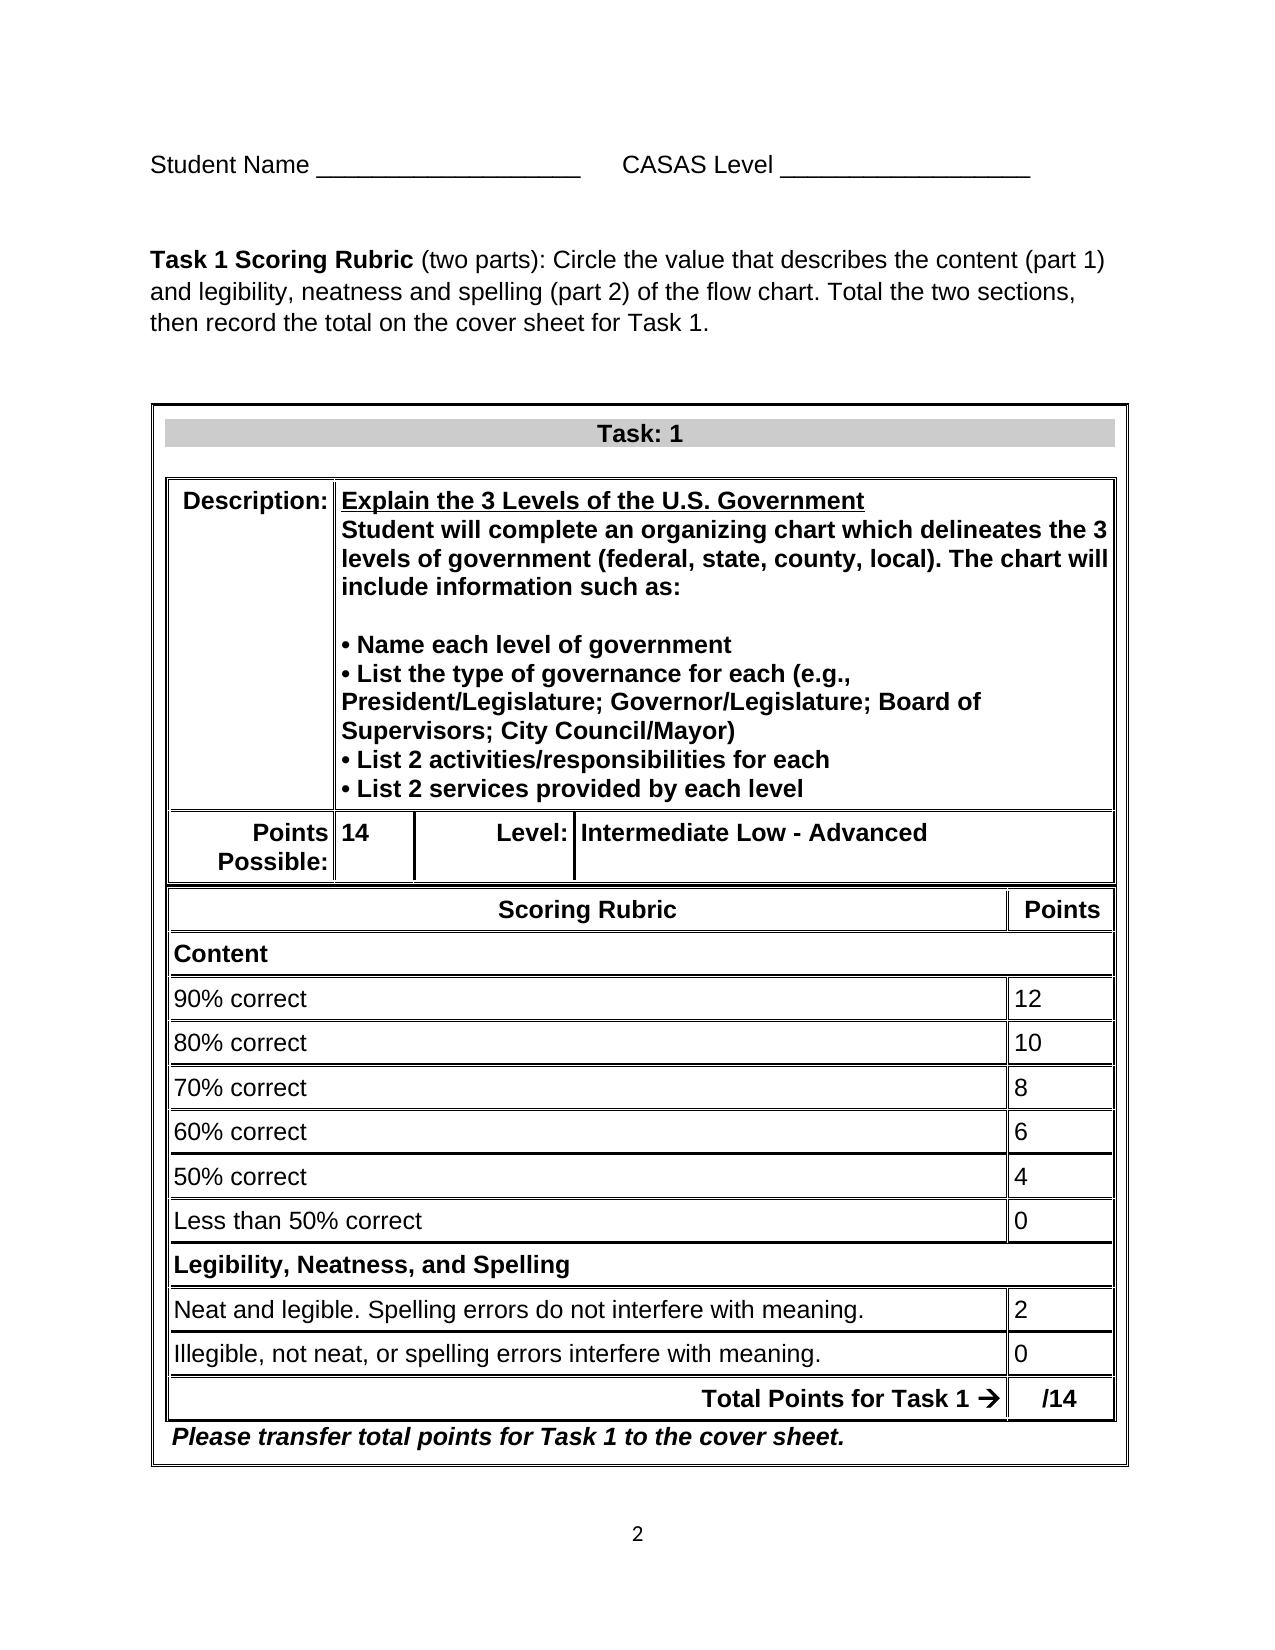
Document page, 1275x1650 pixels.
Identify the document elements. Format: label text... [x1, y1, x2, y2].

text Student Name ___________________ CASAS Level __________________ [150, 150, 1125, 179]
text Task 1 Scoring Rubric (two parts): Circle the value that describes the content (part 1) and legibility, neatness and spelling (part 2) of the flow chart. Total the two sections, then record the total on the cover sheet for Task 1. [150, 245, 1125, 336]
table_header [154, 406, 1126, 1463]
